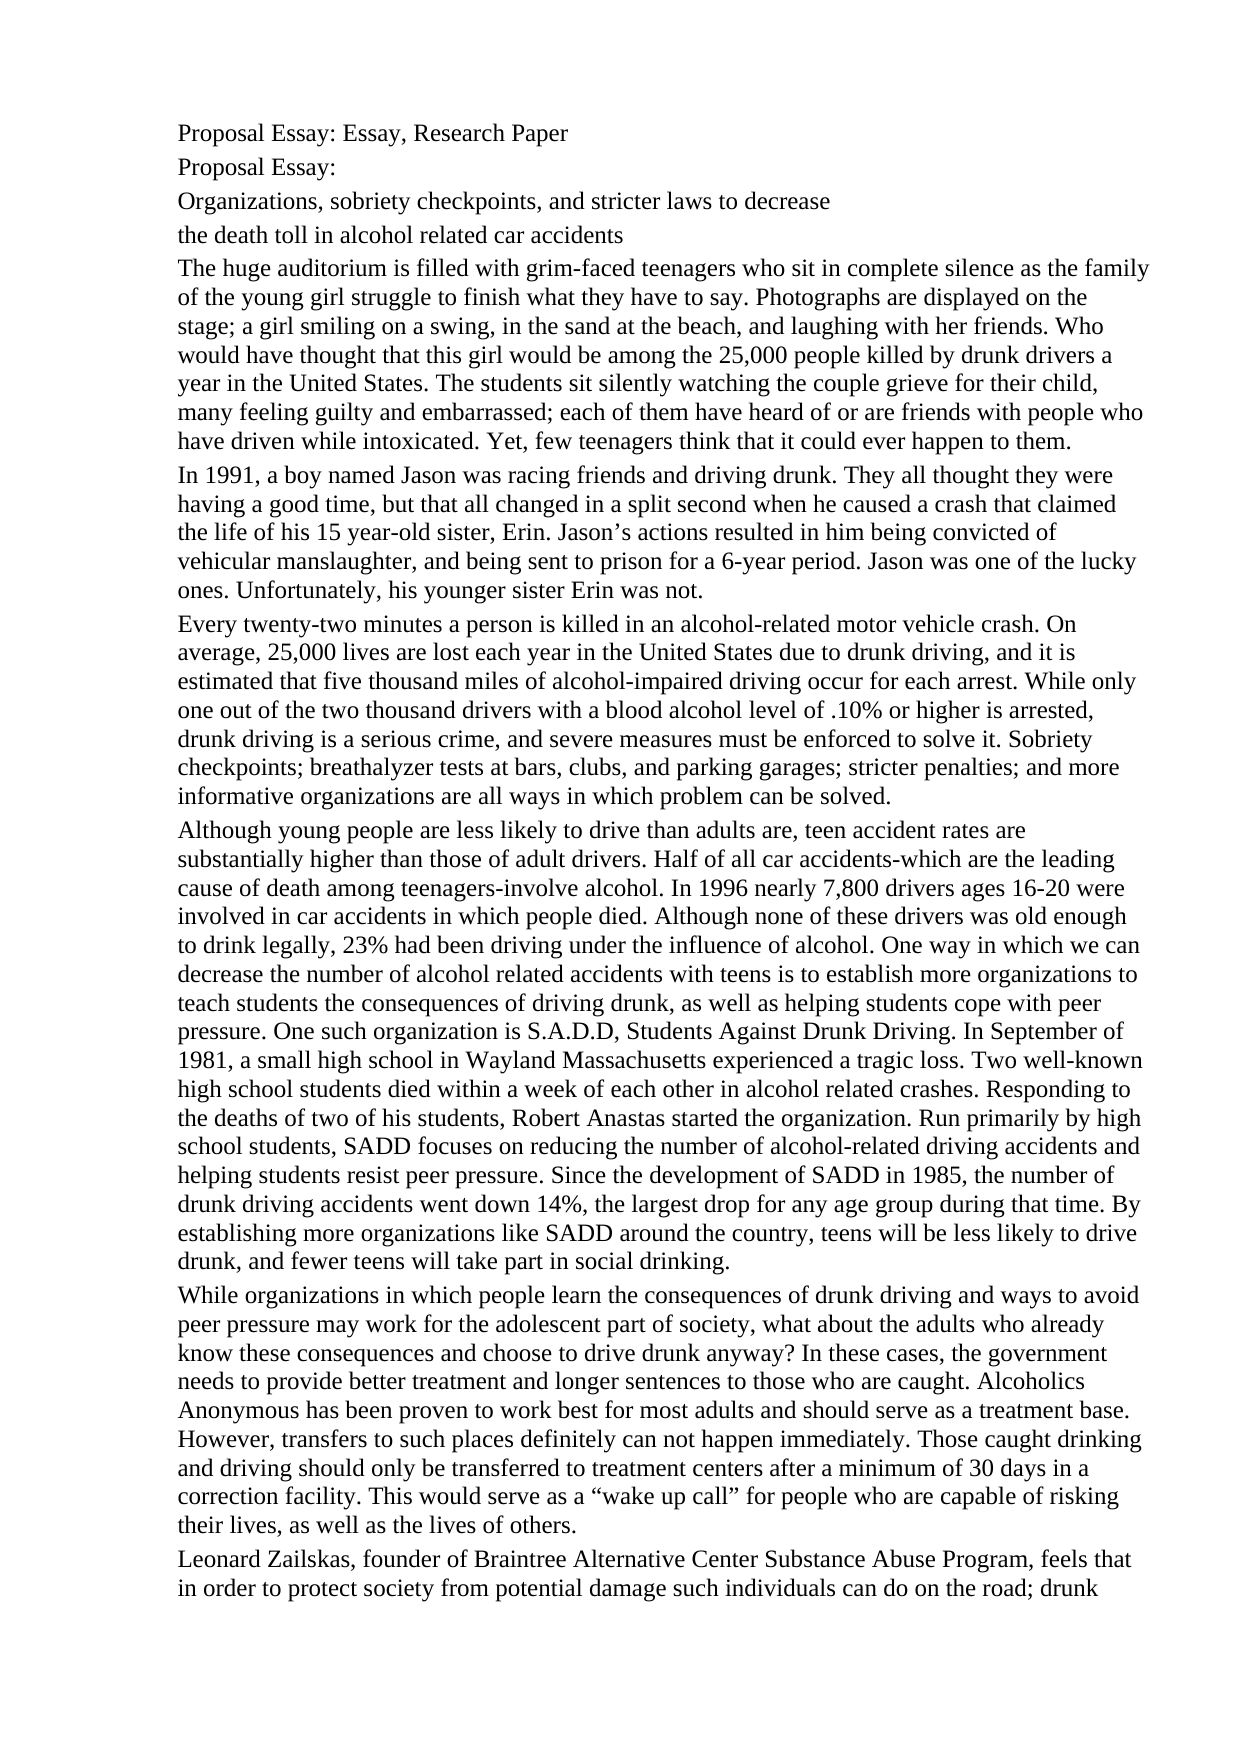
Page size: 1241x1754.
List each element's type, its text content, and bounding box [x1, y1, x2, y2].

text Organizations, sobriety checkpoints, and stricter laws to decrease [177, 186, 1152, 214]
text Every twenty-two minutes a person is killed in an alcohol-related motor vehicle crash. On average, 25,000 lives are lost each year in the United States due to drunk driving, and it is estimated that five thousand miles of alcohol-impaired driving occur for each arrest. While only one out of the two thousand drivers with a blood alcohol level of .10% or higher is arrested, drunk driving is a serious crime, and severe measures must be enforced to solve it. Sobriety checkpoints; breathalyzer tests at bars, clubs, and parking garages; stricter penalties; and more informative organizations are all ways in which problem can be solved. [177, 609, 1152, 810]
text In 1991, a boy named Jason was racing friends and driving drunk. They all thought they were having a good time, but that all changed in a split second when he caused a crash that claimed the life of his 15 year-old sister, Erin. Jason’s actions resulted in him being convicted of vehicular manslaughter, and being sent to prison for a 6-year period. Jason was one of the lucky ones. Unfortunately, his younger sister Erin was not. [177, 460, 1152, 604]
text While organizations in which people learn the consequences of drunk driving and ways to avoid peer pressure may work for the adolescent part of society, what about the adults who already know these consequences and choose to drive drunk anyway? In these cases, the government needs to provide better treatment and longer sentences to those who are caught. Alcoholics Anonymous has been proven to work best for most adults and should serve as a treatment base. However, transfers to such places definitely can not happen immediately. Those caught drinking and driving should only be transferred to treatment centers after a minimum of 30 days in a correction facility. This would serve as a “wake up call” for people who are capable of risking their lives, as well as the lives of others. [177, 1280, 1152, 1539]
text Proposal Essay: Essay, Research Paper [177, 118, 1152, 147]
text Proposal Essay: [177, 152, 1152, 181]
text Although young people are less likely to drive than adults are, teen accident rates are substantially higher than those of adult drivers. Half of all car accidents-which are the leading cause of death among teenagers-involve alcohol. In 1996 nearly 7,800 drivers ages 16-20 were involved in car accidents in which people died. Although none of these drivers was old enough to drink legally, 23% had been driving under the influence of alcohol. One way in which we can decrease the number of alcohol related accidents with teens is to establish more organizations to teach students the consequences of driving drunk, as well as helping students cope with peer pressure. One such organization is S.A.D.D, Students Against Drunk Driving. In September of 1981, a small high school in Wayland Massachusetts experienced a tragic loss. Two well-known high school students died within a week of each other in alcohol related crashes. Responding to the deaths of two of his students, Robert Anastas started the organization. Run primarily by high school students, SADD focuses on reducing the number of alcohol-related driving accidents and helping students resist peer pressure. Since the development of SADD in 1985, the number of drunk driving accidents went down 14%, the largest drop for any age group during that time. By establishing more organizations like SADD around the country, teens will be less likely to drive drunk, and fewer teens will take part in social drinking. [177, 815, 1152, 1275]
text The huge auditorium is filled with grim-faced teenagers who sit in complete silence as the family of the young girl struggle to finish what they have to say. Photographs are displayed on the stage; a girl smiling on a swing, in the sand at the beach, and laughing with her friends. Who would have thought that this girl would be among the 25,000 people killed by drunk drivers a year in the United States. The students sit silently watching the couple grieve for their child, many feeling guilty and embarrassed; each of them have heard of or are friends with people who have driven while intoxicated. Yet, few teenagers think that it could ever happen to them. [177, 253, 1152, 455]
text the death toll in alcohol related car accidents [177, 220, 1152, 248]
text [177, 1544, 1152, 1602]
